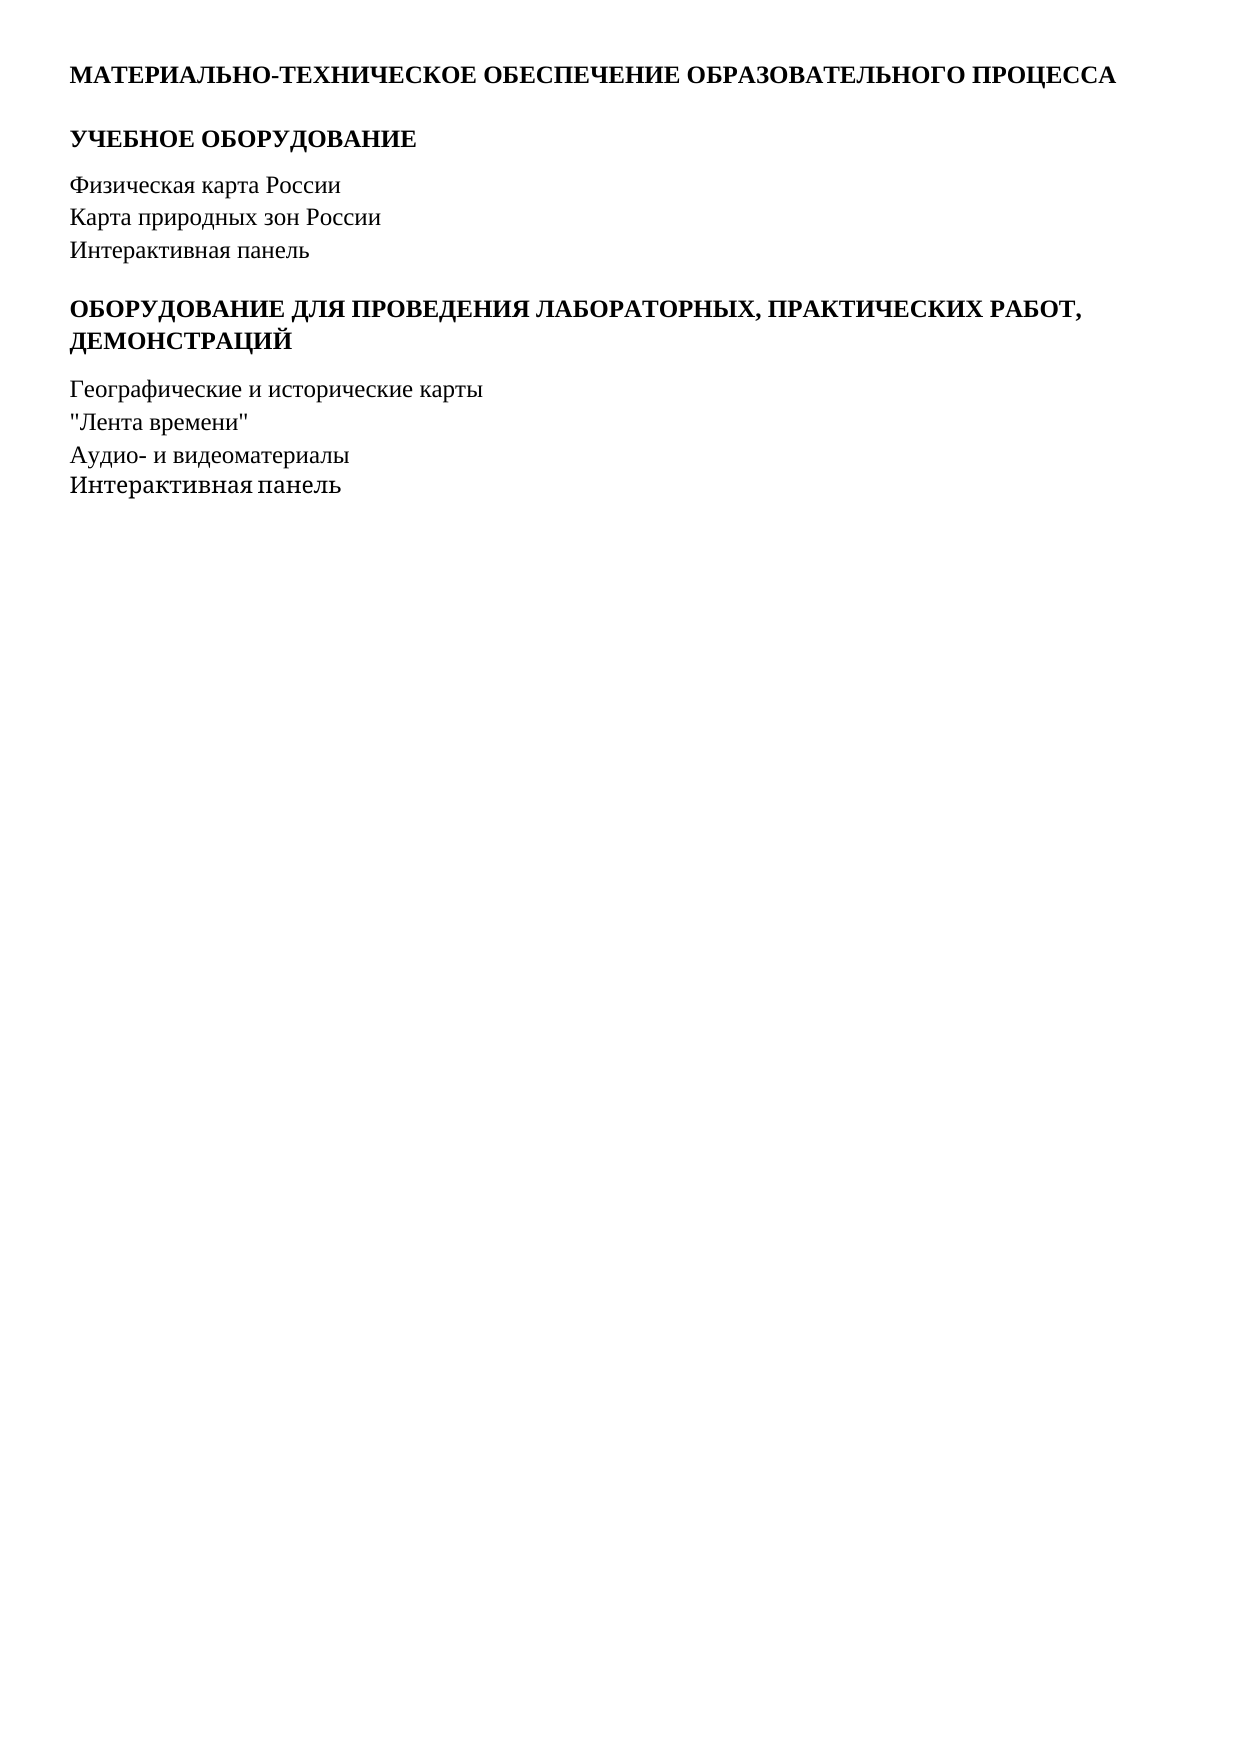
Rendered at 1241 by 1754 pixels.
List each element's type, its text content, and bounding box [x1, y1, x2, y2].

text МАТЕРИАЛЬНО-ТЕХНИЧЕСКОЕ ОБЕСПЕЧЕНИЕ ОБРАЗОВАТЕЛЬНОГО ПРОЦЕССА [69, 62, 1172, 89]
text УЧЕБНОЕ ОБОРУДОВАНИЕ [69, 125, 1172, 153]
text ОБОРУДОВАНИЕ ДЛЯ ПРОВЕДЕНИЯ ЛАБОРАТОРНЫХ, ПРАКТИЧЕСКИХ РАБОТ, ДЕМОНСТРАЦИЙ [69, 294, 1097, 354]
text Интерактивная панель [69, 472, 1172, 499]
text Географические и исторические карты "Лента времени" Аудио- и видеоматериалы [69, 374, 497, 468]
text Физическая карта России Карта природных зон России Интерактивная панель [69, 170, 392, 263]
